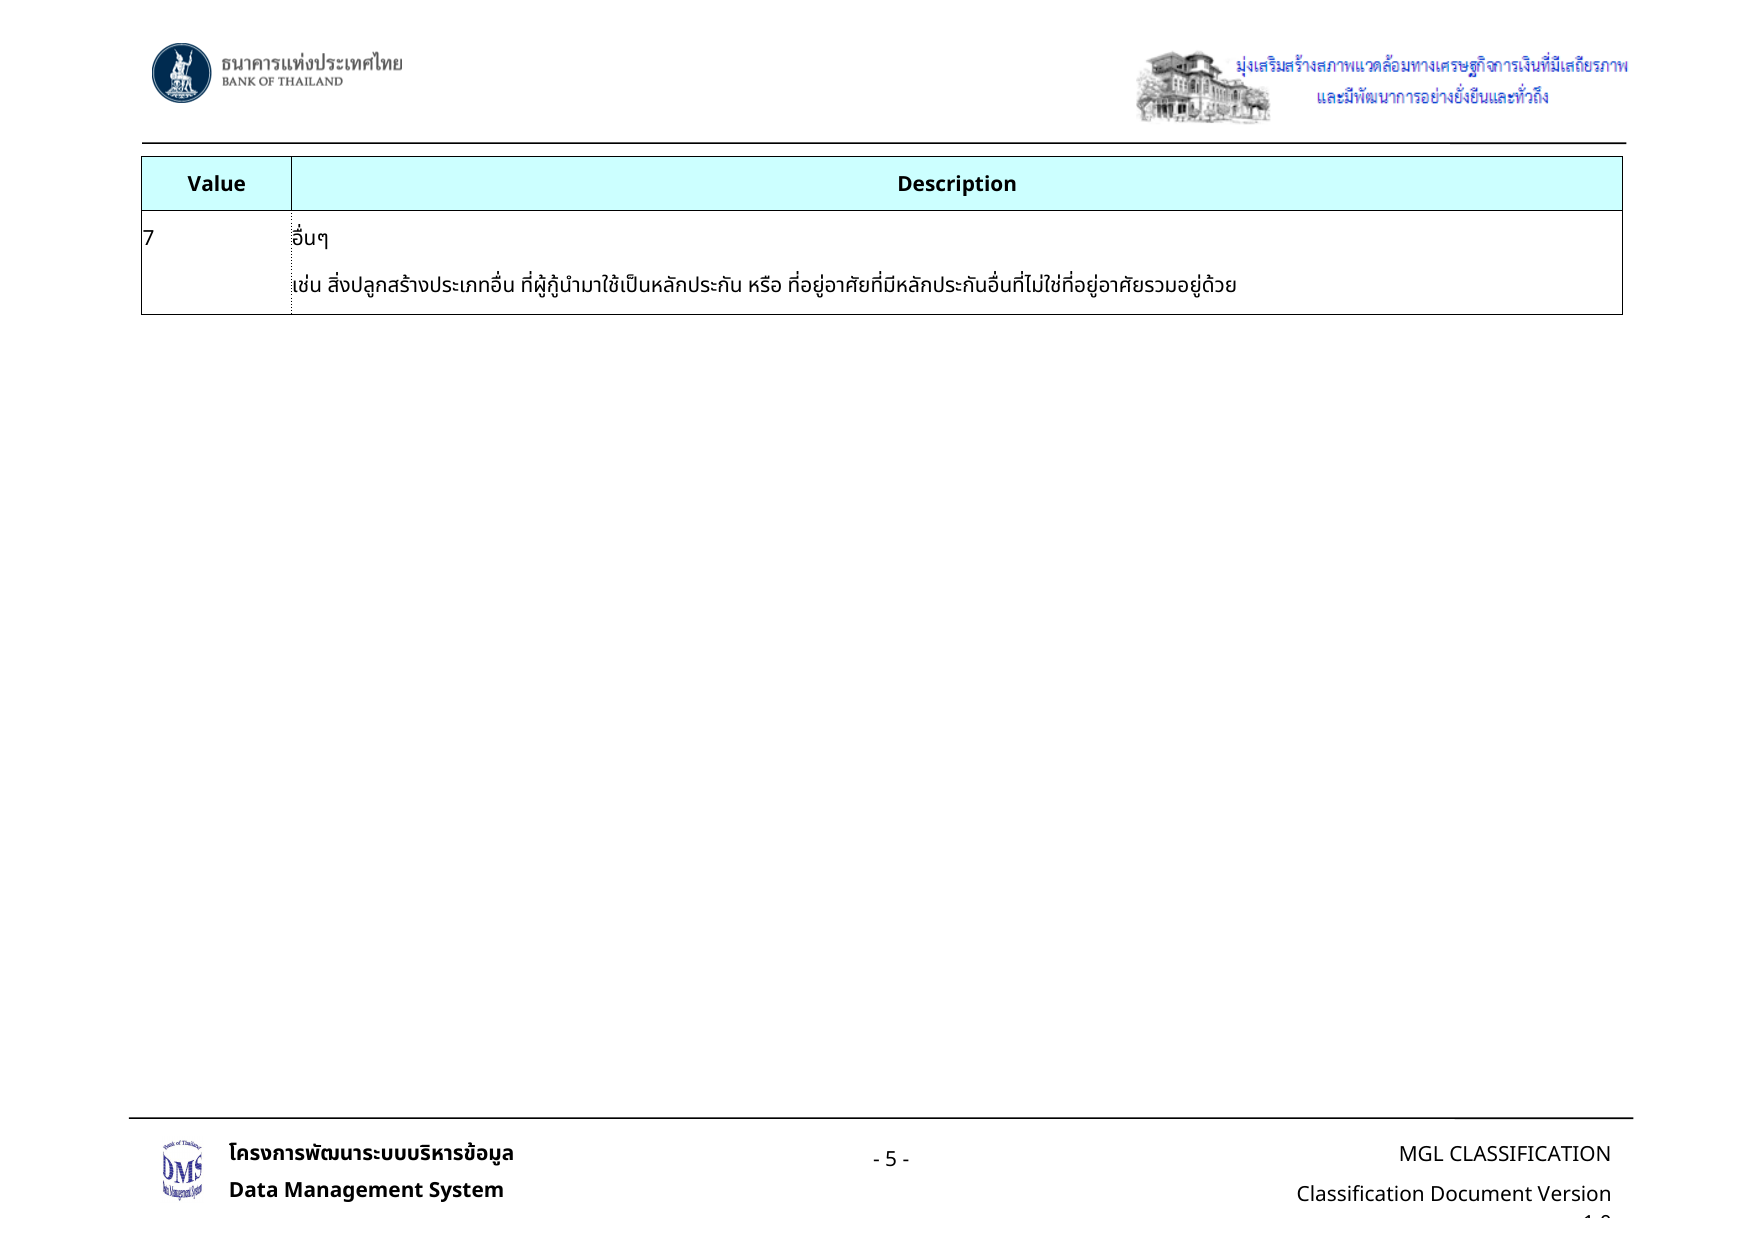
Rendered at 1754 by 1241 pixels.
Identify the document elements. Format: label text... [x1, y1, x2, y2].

picture [1136, 47, 1632, 127]
table_header Description [292, 157, 1622, 210]
table_header Value [142, 157, 291, 210]
picture [160, 1136, 205, 1203]
picture [141, 33, 410, 109]
table_cell อื่นๆ เช่น สิ่งปลูกสร้างประเภทอื่น ที่ผู้กู้นำมาใช้เป็นหลักประกัน หรือ ที่อยู่อาศัยที่มีหลักประกันอื่นที่ไม่ใช่ที่อยู่อาศัยรวมอยู่ด้วย [291, 211, 1622, 314]
table_cell 7 [142, 211, 291, 314]
